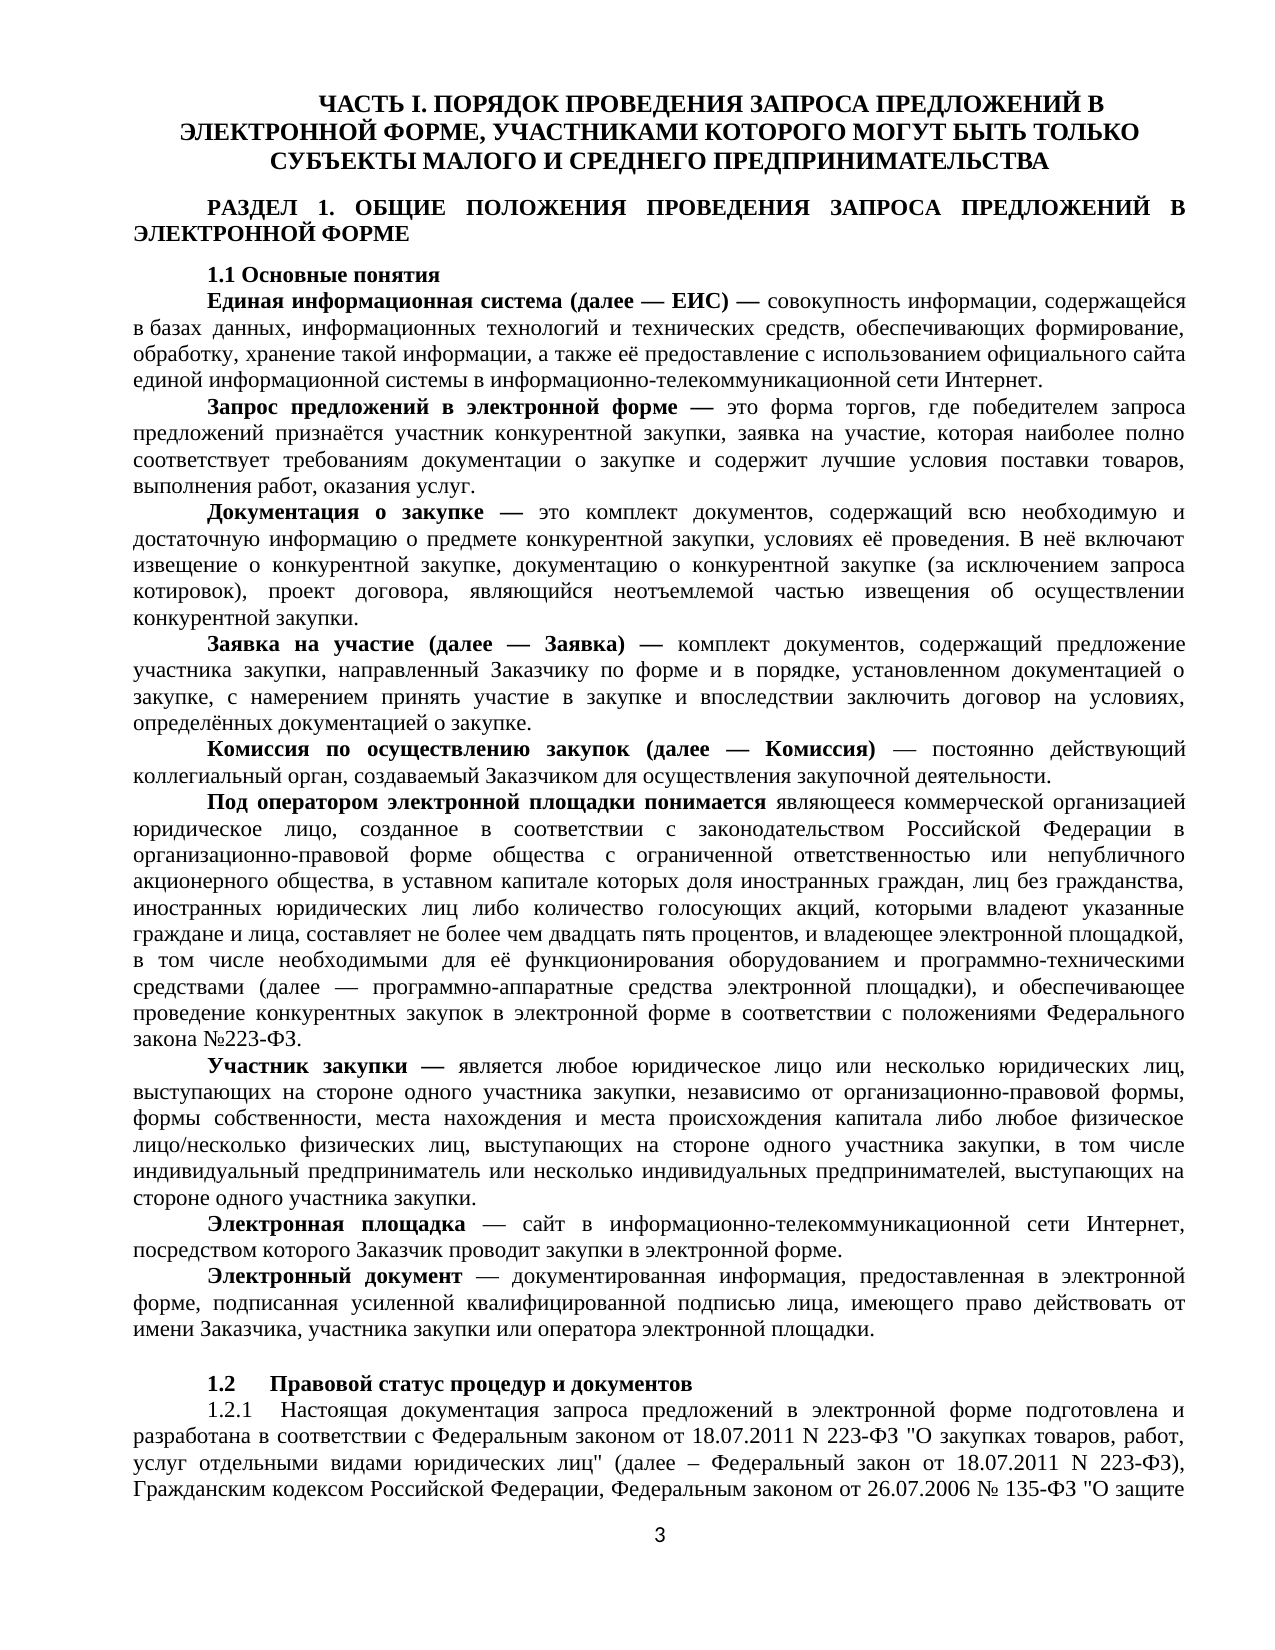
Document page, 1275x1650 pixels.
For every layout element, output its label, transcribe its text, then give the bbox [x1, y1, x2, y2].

text Под оператором электронной площадки понимается являющееся коммерческой организацией юридическое лицо, созданное в соответствии с законодательством Российской Федерации в организационно-правовой форме общества с ограниченной ответственностью или непубличного акционерного общества, в уставном капитале которых доля иностранных граждан, лиц без гражданства, иностранных юридических лиц либо количество голосующих акций, которыми владеют указанные граждане и лица, составляет не более чем двадцать пять процентов, и владеющее электронной площадкой, в том числе необходимыми для её функционирования оборудованием и программно-техническими средствами (далее — программно-аппаратные средства электронной площадки), и обеспечивающее проведение конкурентных закупок в электронной форме в соответствии с положениями Федерального закона №223-ФЗ. [133, 788, 1186, 1052]
text Документация о закупке — это комплект документов, содержащий всю необходимую и достаточную информацию о предмете конкурентной закупки, условиях её проведения. В неё включают извещение о конкурентной закупке, документацию о конкурентной закупке (за исключением запроса котировок), проект договора, являющийся неотъемлемой частью извещения об осуществлении конкурентной закупки. [133, 498, 1186, 630]
text Комиссия по осуществлению закупок (далее — Комиссия) — постоянно действующий коллегиальный орган, создаваемый Заказчиком для осуществления закупочной деятельности. [133, 736, 1186, 788]
text Электронный документ — документированная информация, предоставленная в электронной форме, подписанная усиленной квалифицированной подписью лица, имеющего право действовать от имени Заказчика, участника закупки или оператора электронной площадки. [133, 1263, 1186, 1342]
text РАЗДЕЛ 1. ОБЩИЕ ПОЛОЖЕНИЯ ПРОВЕДЕНИЯ ЗАПРОСА ПРЕДЛОЖЕНИЙ В ЭЛЕКТРОННОЙ ФОРМЕ [133, 194, 1186, 247]
subtitle ЧАСТЬ I. ПОРЯДОК ПРОВЕДЕНИЯ ЗАПРОСА ПРЕДЛОЖЕНИЙ В ЭЛЕКТРОННОЙ ФОРМЕ, УЧАСТНИКАМИ КОТОРОГО МОГУТ БЫТЬ ТОЛЬКО СУБЪЕКТЫ МАЛОГО И СРЕДНЕГО ПРЕДПРИНИМАТЕЛЬСТВА [133, 89, 1186, 175]
text Электронная площадка — сайт в информационно-телекоммуникационной сети Интернет, посредством которого Заказчик проводит закупки в электронной форме. [133, 1210, 1186, 1263]
text Участник закупки — является любое юридическое лицо или несколько юридических лиц, выступающих на стороне одного участника закупки, независимо от организационно-правовой формы, формы собственности, места нахождения и места происхождения капитала либо любое физическое лицо/несколько физических лиц, выступающих на стороне одного участника закупки, в том числе индивидуальный предприниматель или несколько индивидуальных предпринимателей, выступающих на стороне одного участника закупки. [133, 1052, 1186, 1210]
text Единая информационная система (далее — ЕИС) — совокупность информации, содержащейся в базах данных, информационных технологий и технических средств, обеспечивающих формирование, обработку, хранение такой информации, а также её предоставление с использованием официального сайта единой информационной системы в информационно-телекоммуникационной сети Интернет. [133, 287, 1186, 393]
text Запрос предложений в электронной форме — это форма торгов, где победителем запроса предложений признаётся участник конкурентной закупки, заявка на участие, которая наиболее полно соответствует требованиям документации о закупке и содержит лучшие условия поставки товаров, выполнения работ, оказания услуг. [133, 393, 1186, 498]
text 1.2 Правовой статус процедур и документов [133, 1370, 1186, 1396]
text 1.1 Основные понятия [133, 261, 1186, 287]
text Заявка на участие (далее — Заявка) — комплект документов, содержащий предложение участника закупки, направленный Заказчику по форме и в порядке, установленном документацией о закупке, с намерением принять участие в закупке и впоследствии заключить договор на условиях, определённых документацией о закупке. [133, 630, 1186, 736]
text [133, 1396, 1186, 1501]
